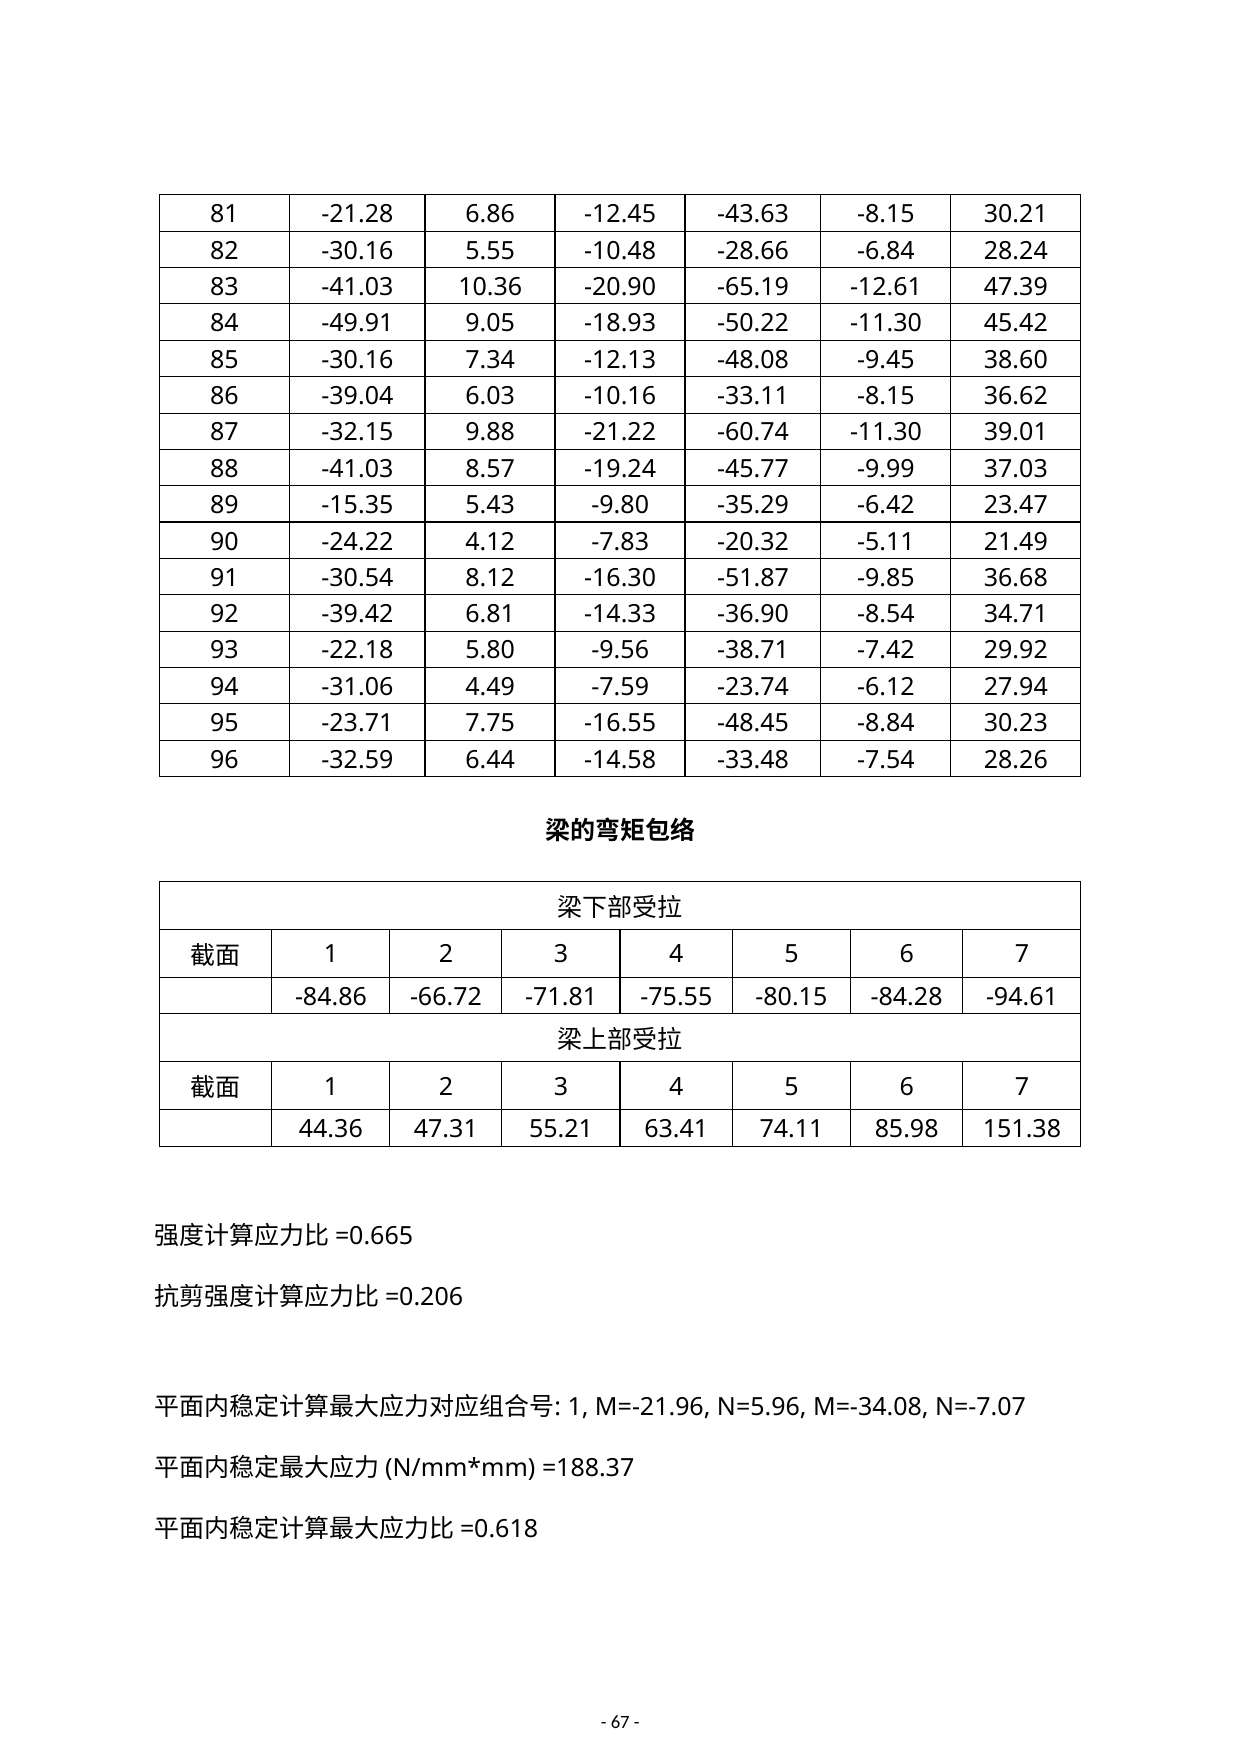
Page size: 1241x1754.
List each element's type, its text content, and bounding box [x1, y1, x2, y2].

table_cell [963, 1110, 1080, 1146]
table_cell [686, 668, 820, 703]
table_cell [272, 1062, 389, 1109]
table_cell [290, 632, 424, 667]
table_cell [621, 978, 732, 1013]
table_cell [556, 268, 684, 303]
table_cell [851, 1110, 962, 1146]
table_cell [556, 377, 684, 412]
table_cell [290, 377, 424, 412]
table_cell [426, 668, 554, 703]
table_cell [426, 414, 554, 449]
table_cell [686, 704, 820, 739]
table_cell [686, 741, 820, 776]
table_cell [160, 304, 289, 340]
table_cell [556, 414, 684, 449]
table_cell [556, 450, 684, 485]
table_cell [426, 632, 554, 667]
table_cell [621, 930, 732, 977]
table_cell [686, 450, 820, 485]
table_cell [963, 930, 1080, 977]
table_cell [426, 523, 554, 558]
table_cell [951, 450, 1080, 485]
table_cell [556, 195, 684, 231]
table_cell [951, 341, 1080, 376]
text 强度计算应力比 =0.665 [148, 1210, 1093, 1257]
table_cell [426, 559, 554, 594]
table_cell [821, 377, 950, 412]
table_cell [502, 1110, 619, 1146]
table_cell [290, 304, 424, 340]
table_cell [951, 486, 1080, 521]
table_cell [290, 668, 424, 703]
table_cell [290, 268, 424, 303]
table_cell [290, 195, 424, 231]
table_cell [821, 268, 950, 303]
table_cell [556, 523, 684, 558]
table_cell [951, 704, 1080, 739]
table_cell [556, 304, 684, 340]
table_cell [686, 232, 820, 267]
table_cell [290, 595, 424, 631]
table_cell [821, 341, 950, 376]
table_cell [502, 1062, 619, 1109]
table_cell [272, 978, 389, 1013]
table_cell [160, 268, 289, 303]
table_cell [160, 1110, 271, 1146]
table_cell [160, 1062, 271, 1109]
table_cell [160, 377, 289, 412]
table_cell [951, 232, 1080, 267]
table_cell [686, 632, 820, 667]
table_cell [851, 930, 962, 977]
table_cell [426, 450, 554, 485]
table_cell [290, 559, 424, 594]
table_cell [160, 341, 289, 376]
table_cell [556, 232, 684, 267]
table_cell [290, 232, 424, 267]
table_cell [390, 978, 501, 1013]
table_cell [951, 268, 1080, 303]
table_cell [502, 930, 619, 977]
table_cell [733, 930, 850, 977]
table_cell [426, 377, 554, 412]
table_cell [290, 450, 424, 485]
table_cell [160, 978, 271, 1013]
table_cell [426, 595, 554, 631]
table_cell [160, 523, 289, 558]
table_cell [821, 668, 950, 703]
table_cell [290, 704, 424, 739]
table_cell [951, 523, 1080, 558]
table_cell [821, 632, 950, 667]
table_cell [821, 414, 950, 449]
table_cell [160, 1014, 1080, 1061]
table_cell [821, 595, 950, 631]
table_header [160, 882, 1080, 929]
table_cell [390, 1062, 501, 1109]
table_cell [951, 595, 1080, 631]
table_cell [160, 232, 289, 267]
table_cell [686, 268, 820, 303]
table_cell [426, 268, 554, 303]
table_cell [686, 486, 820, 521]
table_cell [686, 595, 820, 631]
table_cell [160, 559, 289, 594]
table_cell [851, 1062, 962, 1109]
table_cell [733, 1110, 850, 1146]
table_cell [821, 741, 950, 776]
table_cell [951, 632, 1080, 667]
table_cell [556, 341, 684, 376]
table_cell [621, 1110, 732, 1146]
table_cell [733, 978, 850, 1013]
text 平面内稳定计算最大应力对应组合号: 1, M=-21.96, N=5.96, M=-34.08, N=-7.07 [148, 1381, 1093, 1428]
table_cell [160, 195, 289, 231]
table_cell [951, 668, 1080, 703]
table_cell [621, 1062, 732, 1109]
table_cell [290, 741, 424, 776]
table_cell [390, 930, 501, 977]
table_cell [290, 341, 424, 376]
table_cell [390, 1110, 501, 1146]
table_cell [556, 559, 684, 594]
text 梁的弯矩包络 [148, 805, 1093, 852]
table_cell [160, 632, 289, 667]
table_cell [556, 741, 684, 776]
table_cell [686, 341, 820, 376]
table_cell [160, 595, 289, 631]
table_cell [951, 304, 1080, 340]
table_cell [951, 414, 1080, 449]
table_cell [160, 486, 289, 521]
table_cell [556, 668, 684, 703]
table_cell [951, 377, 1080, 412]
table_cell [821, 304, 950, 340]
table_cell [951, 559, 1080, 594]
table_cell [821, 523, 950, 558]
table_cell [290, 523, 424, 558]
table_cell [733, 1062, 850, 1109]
text 平面内稳定最大应力 (N/mm*mm) =188.37 [148, 1442, 1093, 1489]
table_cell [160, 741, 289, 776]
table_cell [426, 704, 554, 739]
text 平面内稳定计算最大应力比 =0.618 [148, 1503, 1093, 1551]
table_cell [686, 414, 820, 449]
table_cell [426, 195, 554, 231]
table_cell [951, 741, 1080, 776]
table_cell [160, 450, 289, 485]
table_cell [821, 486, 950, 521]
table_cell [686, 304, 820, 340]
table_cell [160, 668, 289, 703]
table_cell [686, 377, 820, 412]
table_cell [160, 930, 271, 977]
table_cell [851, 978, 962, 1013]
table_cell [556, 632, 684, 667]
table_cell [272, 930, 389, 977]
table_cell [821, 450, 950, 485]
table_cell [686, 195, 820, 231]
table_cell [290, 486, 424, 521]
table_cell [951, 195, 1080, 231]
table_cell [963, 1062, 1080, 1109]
text 抗剪强度计算应力比 =0.206 [148, 1271, 1093, 1318]
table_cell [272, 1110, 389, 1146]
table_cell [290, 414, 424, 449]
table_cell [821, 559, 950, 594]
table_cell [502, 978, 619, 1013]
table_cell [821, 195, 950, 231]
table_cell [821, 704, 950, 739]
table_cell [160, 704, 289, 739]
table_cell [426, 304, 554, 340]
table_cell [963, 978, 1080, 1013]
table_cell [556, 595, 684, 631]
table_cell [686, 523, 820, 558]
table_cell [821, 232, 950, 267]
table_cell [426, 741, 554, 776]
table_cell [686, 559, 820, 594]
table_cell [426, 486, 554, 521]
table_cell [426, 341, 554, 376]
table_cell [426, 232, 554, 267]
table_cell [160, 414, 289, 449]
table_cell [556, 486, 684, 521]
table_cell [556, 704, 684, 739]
